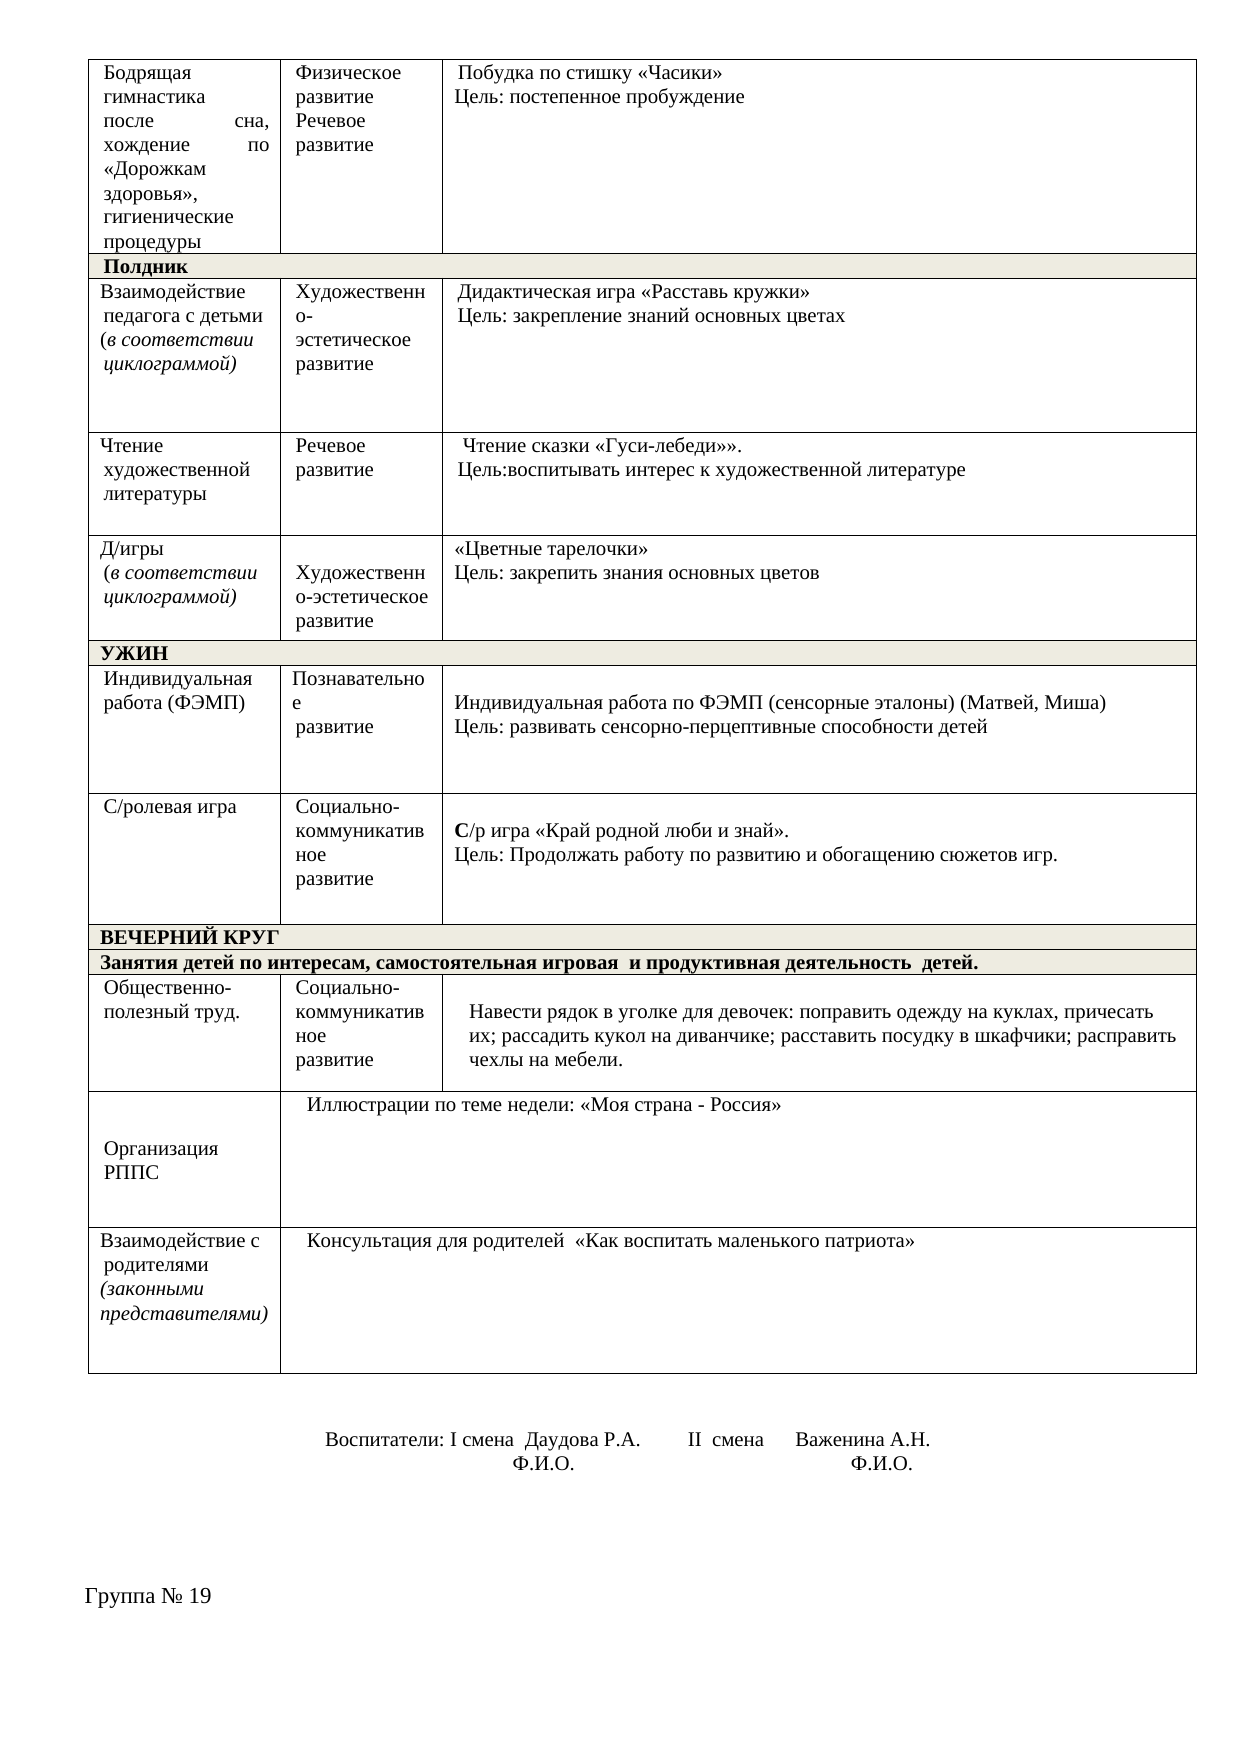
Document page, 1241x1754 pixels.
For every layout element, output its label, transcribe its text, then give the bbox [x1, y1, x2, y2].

table_cell Физическое развитие Речевое развитие [281, 60, 442, 253]
table_cell Консультация для родителей «Как воспитать маленького патриота» [281, 1228, 1196, 1373]
table_cell Взаимодействие педагога с детьми (в соответствии циклограммой) [89, 279, 280, 432]
table_cell Дидактическая игра «Расставь кружки» Цель: закрепление знаний основных цветах [443, 279, 1196, 432]
table_cell Взаимодействие с родителями (законными представителями) [89, 1228, 280, 1373]
table_cell Чтение сказки «Гуси-лебеди»». Цель:воспитывать интерес к художественной литературе [443, 433, 1196, 535]
table_cell «Цветные тарелочки» Цель: закрепить знания основных цветов [443, 536, 1196, 640]
text Группа № 19 [44, 1582, 1152, 1609]
table_cell Общественно-полезный труд. [89, 975, 280, 1091]
table_cell Иллюстрации по теме недели: «Моя страна - Россия» [281, 1092, 1196, 1227]
table_cell С/ролевая игра [89, 794, 280, 923]
table_cell Навести рядок в уголке для девочек: поправить одежду на куклах, причесать их; рассадить кукол на диванчике; расставить посудку в шкафчики; расправить чехлы на мебели. [443, 975, 1196, 1091]
text Ф.И.О. Ф.И.О. [44, 1451, 1152, 1474]
table_cell Индивидуальная работа по ФЭМП (сенсорные эталоны) (Матвей, Миша) Цель: развивать сенсорно-перцептивные способности детей [443, 666, 1196, 793]
table_cell Художественно- эстетическое развитие [281, 279, 442, 432]
text Воспитатели: I смена Даудова Р.А. II смена Важенина А.Н. [103, 1426, 1152, 1451]
table_cell Чтение художественной литературы [89, 433, 280, 535]
table_cell Художественно-эстетическое развитие [281, 536, 442, 640]
table_cell Социально-коммуникативное развитие [281, 975, 442, 1091]
table_cell Речевое развитие [281, 433, 442, 535]
table_cell ВЕЧЕРНИЙ КРУГ [89, 925, 1196, 949]
table_cell Д/игры (в соответствии циклограммой) [89, 536, 280, 640]
table_cell Индивидуальная работа (ФЭМП) [89, 666, 280, 793]
table_cell Организация РППС [89, 1092, 280, 1227]
table_cell С/р игра «Край родной люби и знай». Цель: Продолжать работу по развитию и обогащению сюжетов игр. [443, 794, 1196, 923]
table_cell Социально-коммуникативное развитие [281, 794, 442, 923]
table_cell Полдник [89, 254, 1196, 278]
table_cell Познавательное развитие [281, 666, 442, 793]
table_cell Побудка по стишку «Часики» Цель: постепенное пробуждение [443, 60, 1196, 253]
table_cell Занятия детей по интересам, самостоятельная игровая и продуктивная деятельность детей. [89, 950, 1196, 974]
table_cell УЖИН [89, 641, 1196, 665]
table_cell Бодрящая гимнастика после сна, хождение по «Дорожкам здоровья», гигиенические процедуры [89, 60, 280, 253]
